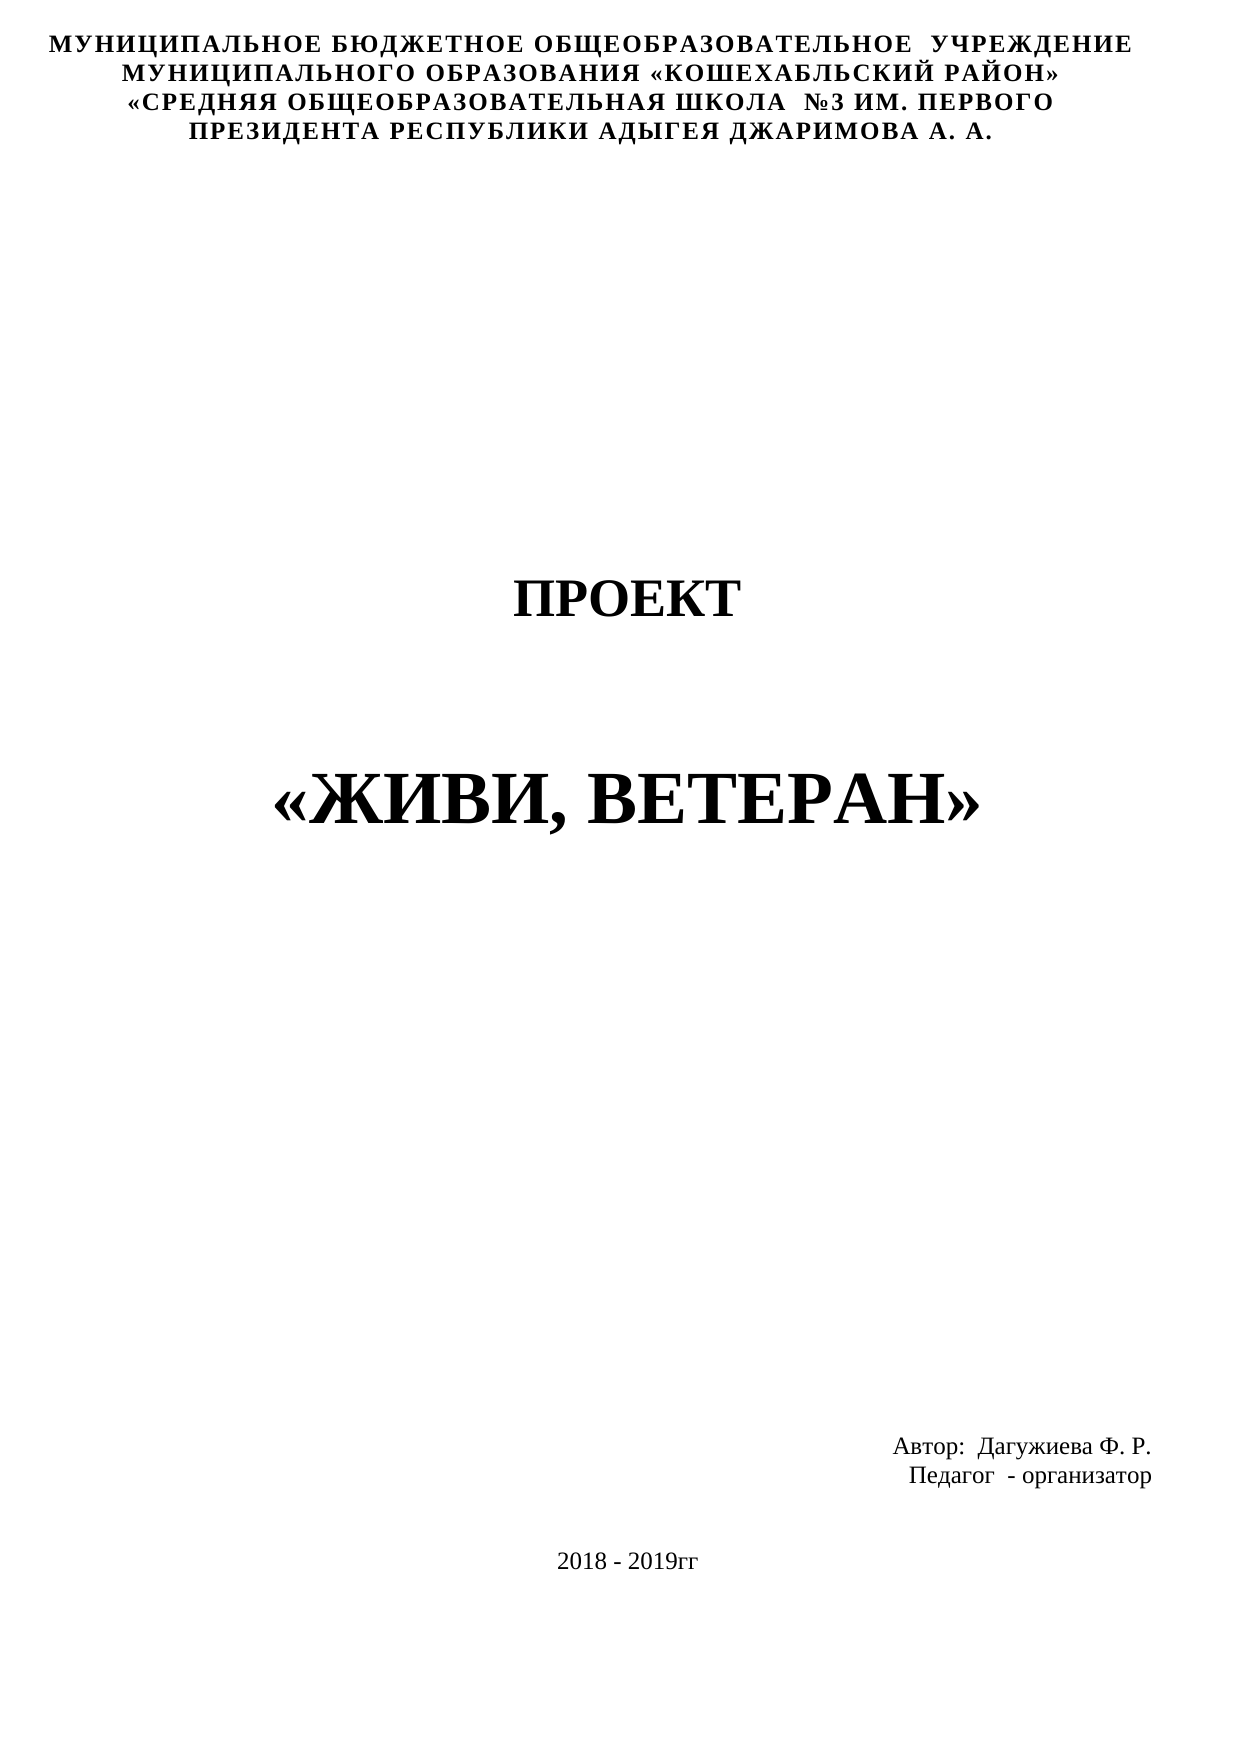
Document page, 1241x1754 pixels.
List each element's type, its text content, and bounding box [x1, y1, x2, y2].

text «ЖИВИ, ВЕТЕРАН» [103, 753, 1152, 839]
text «СРЕДНЯЯ ОБЩЕОБРАЗОВАТЕЛЬНАЯ ШКОЛА №3 ИМ. ПЕРВОГО ПРЕЗИДЕНТА РЕСПУБЛИКИ АДЫГЕЯ ДЖАРИМОВА А. А. [29, 87, 1152, 144]
text 2018 - 2019гг [103, 1546, 1152, 1575]
text Автор: Дагужиева Ф. Р. [103, 1431, 1152, 1460]
text МУНИЦИПАЛЬНОЕ БЮДЖЕТНОЕ ОБЩЕОБРАЗОВАТЕЛЬНОЕ УЧРЕЖДЕНИЕ МУНИЦИПАЛЬНОГО ОБРАЗОВАНИЯ «КОШЕХАБЛЬСКИЙ РАЙОН» [29, 29, 1152, 87]
text ПРОЕКТ [103, 566, 1152, 628]
text Педагог - организатор [103, 1460, 1152, 1489]
